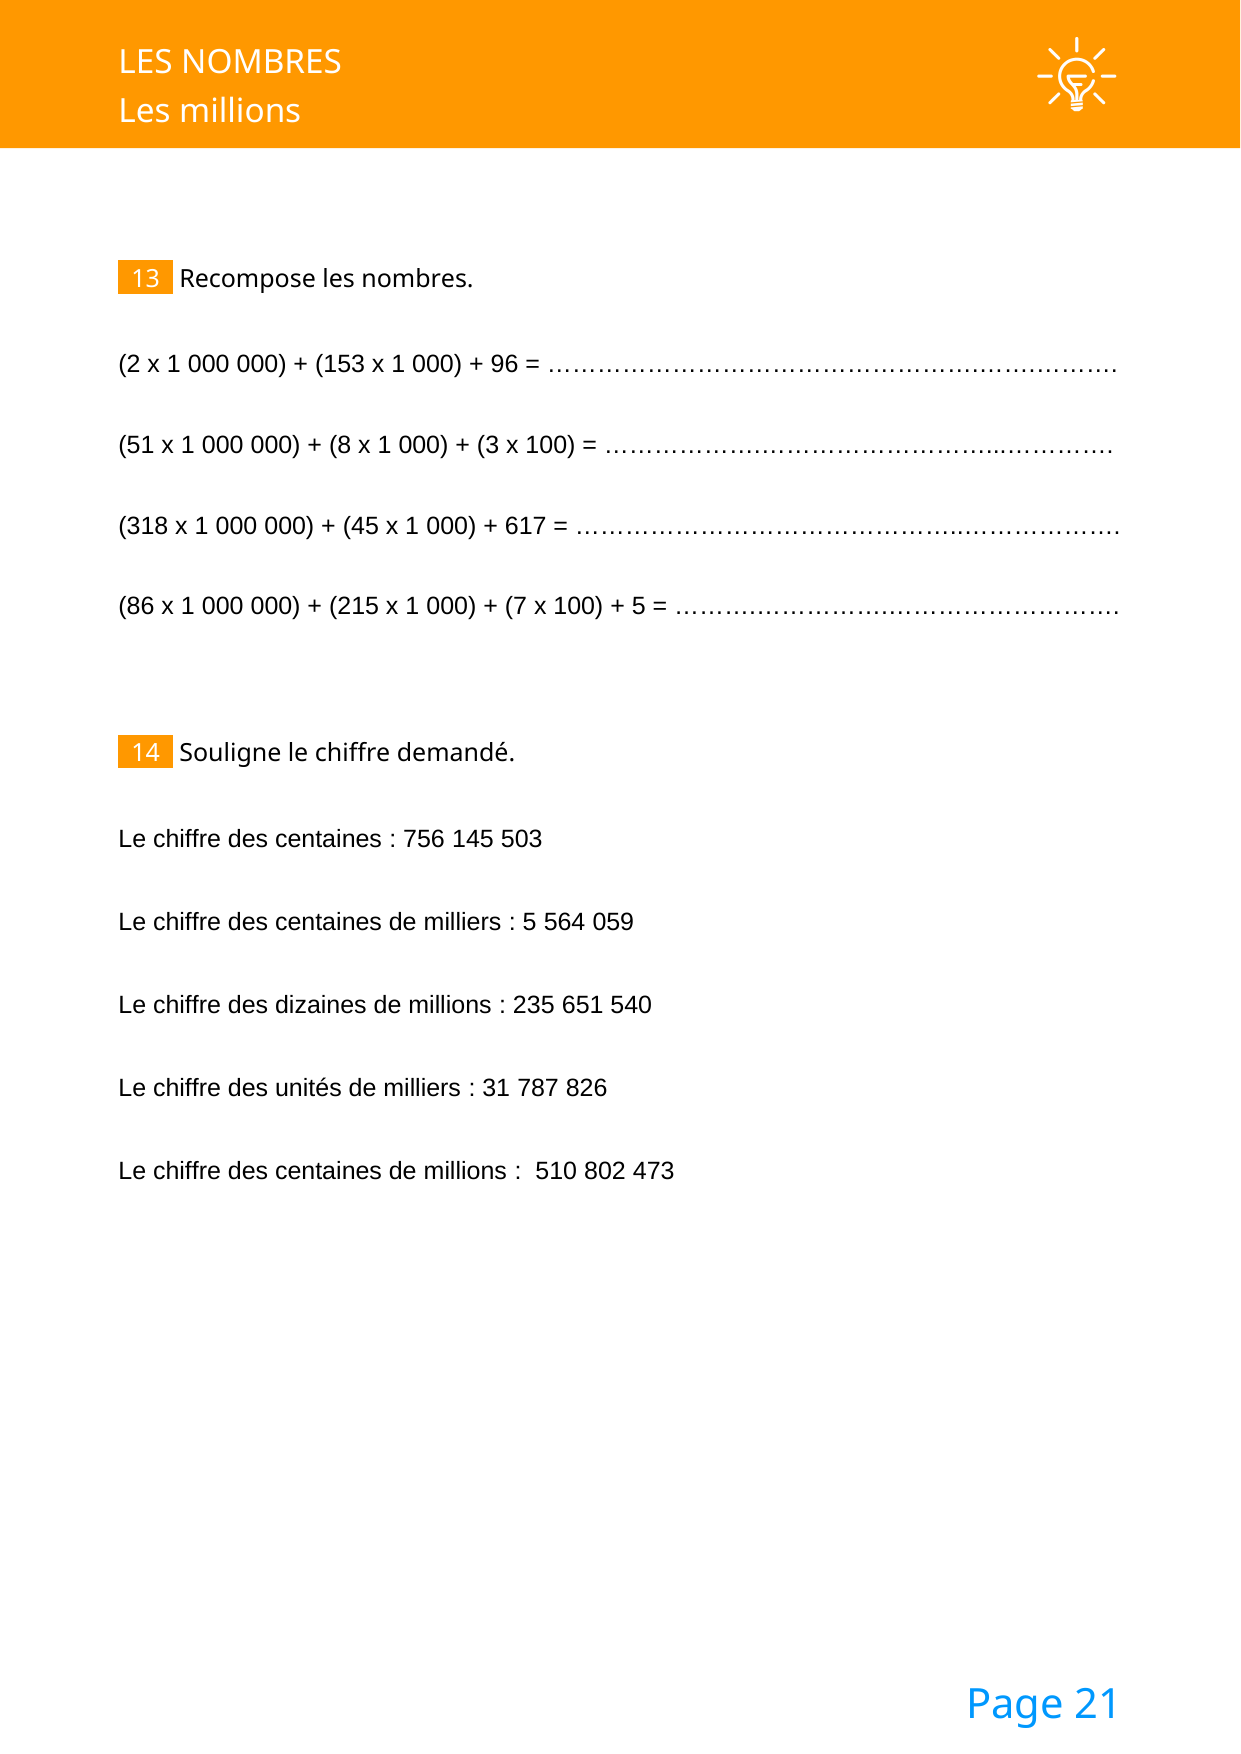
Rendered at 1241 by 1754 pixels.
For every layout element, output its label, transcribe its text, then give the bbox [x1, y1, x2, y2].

text Le chiffre des centaines : 756 145 503 [118, 824, 1122, 852]
text 14 Souligne le chiffre demandé. [118, 734, 1122, 768]
text Le chiffre des centaines de millions : 510 802 473 [118, 1156, 1122, 1184]
text (51 x 1 000 000) + (8 x 1 000) + (3 x 100) = ……………….………………………...…………. [118, 430, 1122, 459]
text (318 x 1 000 000) + (45 x 1 000) + 617 = ………………………………………..………………. [118, 511, 1122, 539]
picture [1034, 37, 1123, 114]
text Le chiffre des centaines de milliers : 5 564 059 [118, 907, 1122, 935]
text Le chiffre des unités de milliers : 31 787 826 [118, 1073, 1122, 1101]
text Le chiffre des dizaines de millions : 235 651 540 [118, 990, 1122, 1018]
text (86 x 1 000 000) + (215 x 1 000) + (7 x 100) + 5 = ……….…………….………………………. [118, 591, 1122, 620]
text (2 x 1 000 000) + (153 x 1 000) + 96 = …………………………………………….…….………. [118, 349, 1122, 378]
text 13 Recompose les nombres. [173, 260, 1122, 294]
